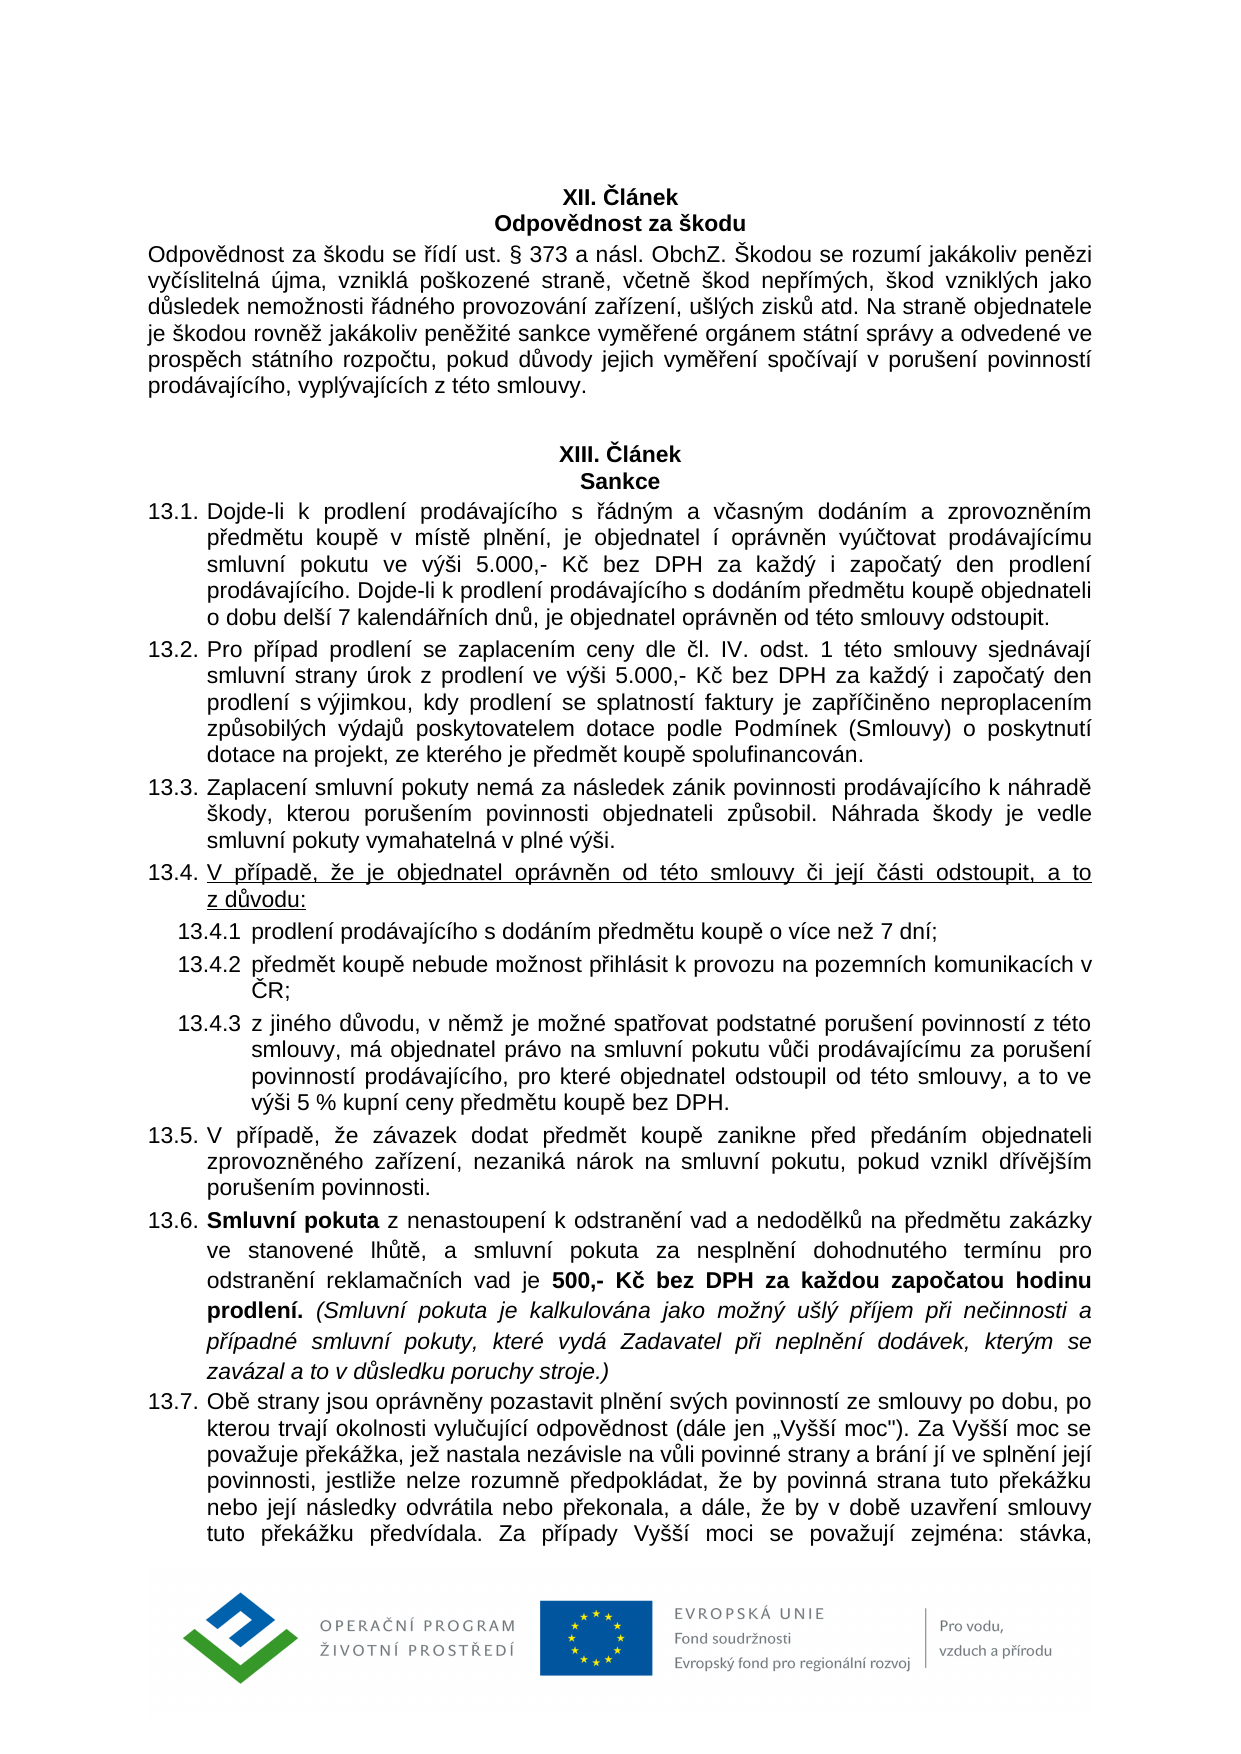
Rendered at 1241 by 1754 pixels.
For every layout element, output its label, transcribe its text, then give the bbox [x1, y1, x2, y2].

list z jiného důvodu, v němž je možné spatřovat podstatné porušení povinností z této smlouvy, má objednatel právo na smluvní pokutu vůči prodávajícímu za porušení povinností prodávajícího, pro které objednatel odstoupil od této smlouvy, a to ve výši 5 % kupní ceny předmětu koupě bez DPH. [177, 1010, 1093, 1115]
list předmět koupě nebude možnost přihlásit k provozu na pozemních komunikacích v ČR; [177, 951, 1093, 1004]
text XII. Článek [148, 184, 1093, 210]
list Dojde-li k prodlení prodávajícího s řádným a včasným dodáním a zprovozněním předmětu koupě v místě plnění, je objednatel í oprávněn vyúčtovat prodávajícímu smluvní pokutu ve výši 5.000,- Kč bez DPH za každý i započatý den prodlení prodávajícího. Dojde-li k prodlení prodávajícího s dodáním předmětu koupě objednateli o dobu delší 7 kalendářních dnů, je objednatel oprávněn od této smlouvy odstoupit. [148, 498, 1093, 630]
text Odpovědnost za škodu [148, 210, 1093, 237]
text XIII. Článek [148, 441, 1093, 468]
text Odpovědnost za škodu se řídí ust. § 373 a násl. ObchZ. Škodou se rozumí jakákoliv penězi vyčíslitelná újma, vzniklá poškozené straně, včetně škod nepřímých, škod vzniklých jako důsledek nemožnosti řádného provozování zařízení, ušlých zisků atd. Na straně objednatele je škodou rovněž jakákoliv peněžité sankce vyměřené orgánem státní správy a odvedené ve prospěch státního rozpočtu, pokud důvody jejich vyměření spočívají v porušení povinností prodávajícího, vyplývajících z této smlouvy. [148, 241, 1093, 399]
list Zaplacení smluvní pokuty nemá za následek zánik povinnosti prodávajícího k náhradě škody, kterou porušením povinnosti objednateli způsobil. Náhrada škody je vedle smluvní pokuty vymahatelná v plné výši. [148, 774, 1093, 853]
picture [147, 1566, 1092, 1718]
list Pro případ prodlení se zaplacením ceny dle čl. IV. odst. 1 této smlouvy sjednávají smluvní strany úrok z prodlení ve výši 5.000,- Kč bez DPH za každý i započatý den prodlení s výjimkou, kdy prodlení se splatností faktury je zapříčiněno neproplacením způsobilých výdajů poskytovatelem dotace podle Podmínek (Smlouvy) o poskytnutí dotace na projekt, ze kterého je předmět koupě spolufinancován. [148, 636, 1093, 768]
list Smluvní pokuta z nenastoupení k odstranění vad a nedodělků na předmětu zakázky ve stanovené lhůtě, a smluvní pokuta za nesplnění dohodnutého termínu pro odstranění reklamačních vad je 500,- Kč bez DPH za každou započatou hodinu prodlení. (Smluvní pokuta je kalkulována jako možný ušlý příjem při nečinnosti a případné smluvní pokuty, které vydá Zadavatel při neplnění dodávek, kterým se zavázal a to v důsledku poruchy stroje.) [148, 1207, 1093, 1384]
list prodlení prodávajícího s dodáním předmětu koupě o více než 7 dní; [177, 918, 1093, 945]
list V případě, že závazek dodat předmět koupě zanikne před předáním objednateli zprovozněného zařízení, nezaniká nárok na smluvní pokutu, pokud vznikl dřívějším porušením povinnosti. [148, 1122, 1093, 1201]
list V případě, že je objednatel oprávněn od této smlouvy či její části odstoupit, a to z důvodu: [148, 859, 1093, 912]
text Sankce [148, 468, 1093, 494]
